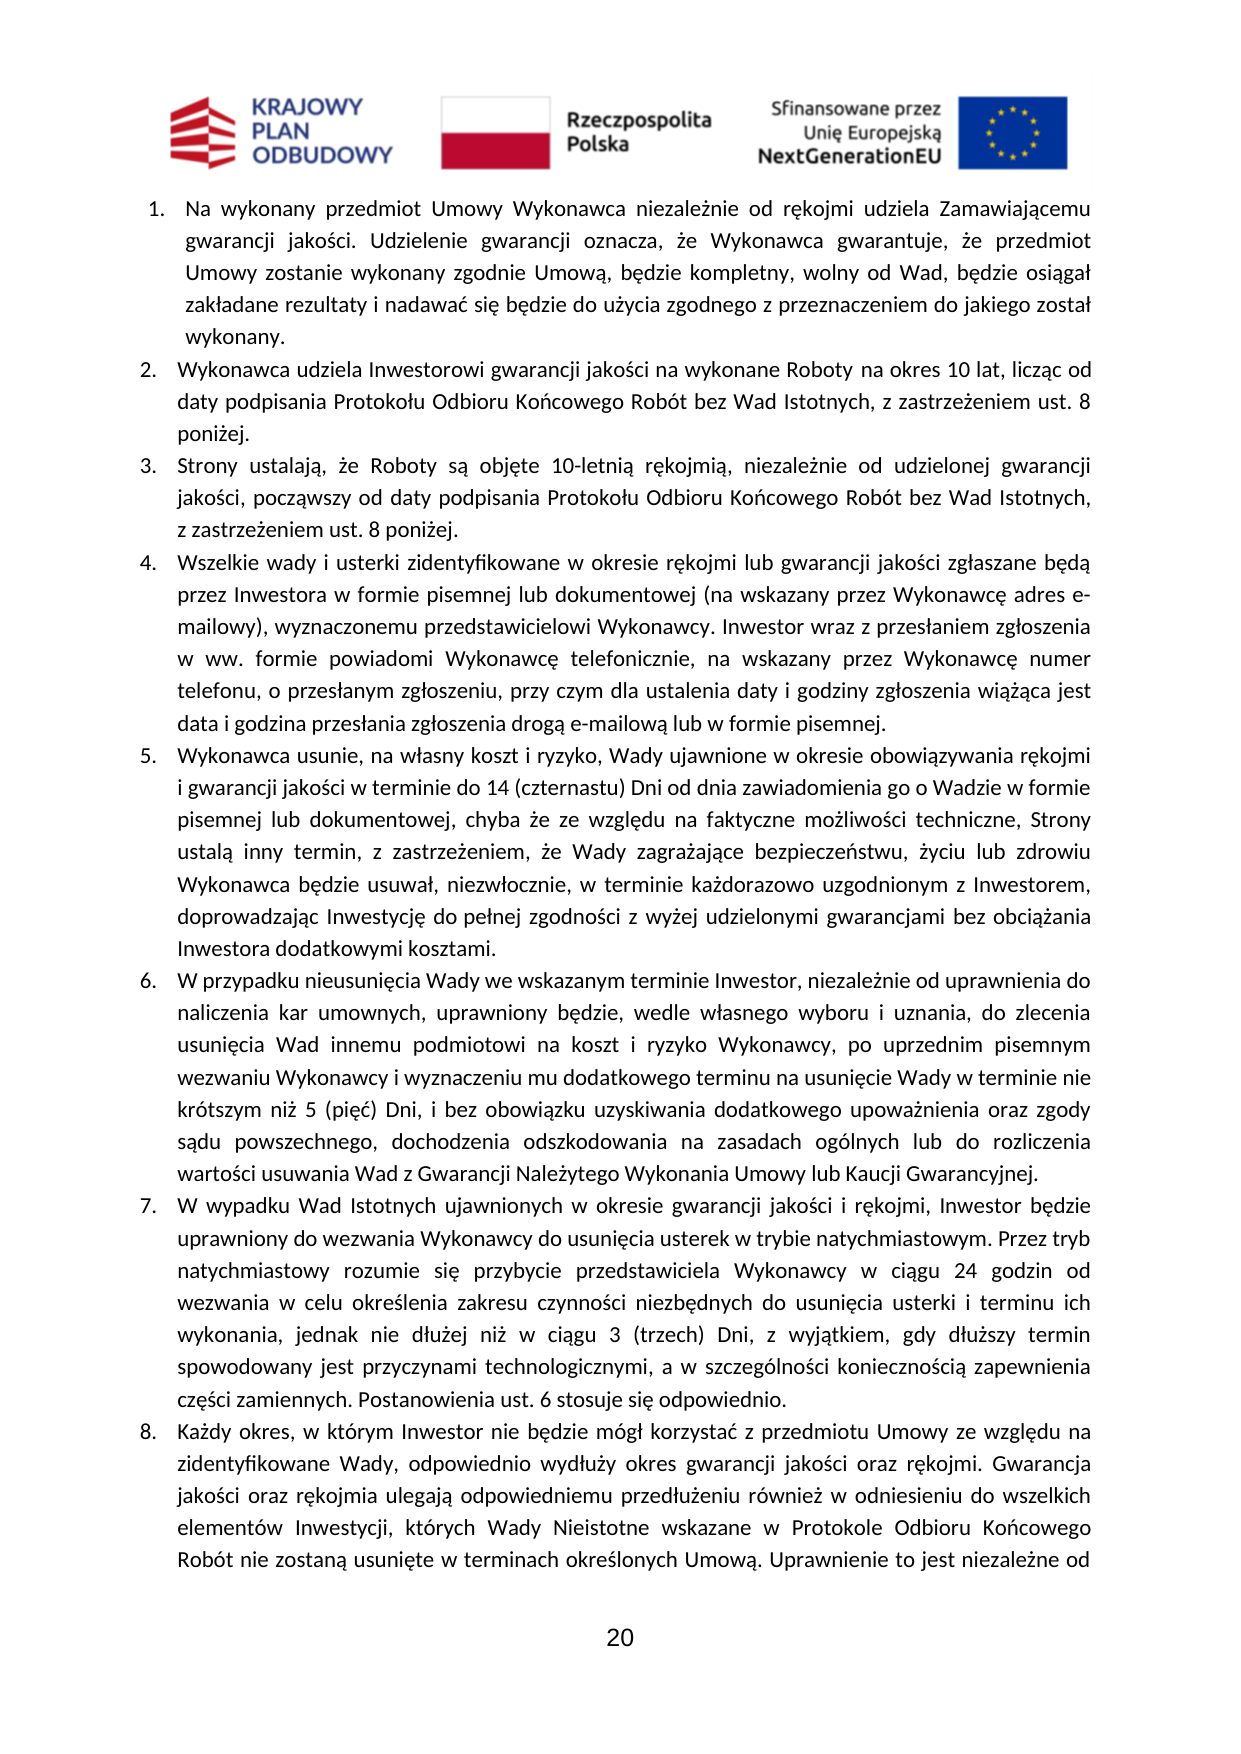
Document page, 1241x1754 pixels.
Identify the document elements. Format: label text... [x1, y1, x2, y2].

list W wypadku Wad Istotnych ujawnionych w okresie gwarancji jakości i rękojmi, Inwestor będzie uprawniony do wezwania Wykonawcy do usunięcia usterek w trybie natychmiastowym. Przez tryb natychmiastowy rozumie się przybycie przedstawiciela Wykonawcy w ciągu 24 godzin od wezwania w celu określenia zakresu czynności niezbędnych do usunięcia usterki i terminu ich wykonania, jednak nie dłużej niż w ciągu 3 (trzech) Dni, z wyjątkiem, gdy dłuższy termin spowodowany jest przyczynami technologicznymi, a w szczególności koniecznością zapewnienia części zamiennych. Postanowienia ust. 6 stosuje się odpowiednio. [139, 1192, 1093, 1413]
list Wykonawca usunie, na własny koszt i ryzyko, Wady ujawnione w okresie obowiązywania rękojmi i gwarancji jakości w terminie do 14 (czternastu) Dni od dnia zawiadomienia go o Wadzie w formie pisemnej lub dokumentowej, chyba że ze względu na faktyczne możliwości techniczne, Strony ustalą inny termin, z zastrzeżeniem, że Wady zagrażające bezpieczeństwu, życiu lub zdrowiu Wykonawca będzie usuwał, niezwłocznie, w terminie każdorazowo uzgodnionym z Inwestorem, doprowadzając Inwestycję do pełnej zgodności z wyżej udzielonymi gwarancjami bez obciążania Inwestora dodatkowymi kosztami. [139, 741, 1093, 962]
list Wykonawca udziela Inwestorowi gwarancji jakości na wykonane Roboty na okres 10 lat, licząc od daty podpisania Protokołu Odbioru Końcowego Robót bez Wad Istotnych, z zastrzeżeniem ust. 8 poniżej. [139, 355, 1093, 447]
list W przypadku nieusunięcia Wady we wskazanym terminie Inwestor, niezależnie od uprawnienia do naliczenia kar umownych, uprawniony będzie, wedle własnego wyboru i uznania, do zlecenia usunięcia Wad innemu podmiotowi na koszt i ryzyko Wykonawcy, po uprzednim pisemnym wezwaniu Wykonawcy i wyznaczeniu mu dodatkowego terminu na usunięcie Wady w terminie nie krótszym niż 5 (pięć) Dni, i bez obowiązku uzyskiwania dodatkowego upoważnienia oraz zgody sądu powszechnego, dochodzenia odszkodowania na zasadach ogólnych lub do rozliczenia wartości usuwania Wad z Gwarancji Należytego Wykonania Umowy lub Kaucji Gwarancyjnej. [139, 966, 1093, 1187]
list Strony ustalają, że Roboty są objęte 10-letnią rękojmią, niezależnie od udzielonej gwarancji jakości, począwszy od daty podpisania Protokołu Odbioru Końcowego Robót bez Wad Istotnych, z zastrzeżeniem ust. 8 poniżej. [139, 451, 1093, 544]
list Wszelkie wady i usterki zidentyfikowane w okresie rękojmi lub gwarancji jakości zgłaszane będą przez Inwestora w formie pisemnej lub dokumentowej (na wskazany przez Wykonawcę adres e-mailowy), wyznaczonemu przedstawicielowi Wykonawcy. Inwestor wraz z przesłaniem zgłoszenia w ww. formie powiadomi Wykonawcę telefonicznie, na wskazany przez Wykonawcę numer telefonu, o przesłanym zgłoszeniu, przy czym dla ustalenia daty i godziny zgłoszenia wiążąca jest data i godzina przesłania zgłoszenia drogą e-mailową lub w formie pisemnej. [139, 548, 1093, 737]
picture [147, 73, 1093, 194]
list Na wykonany przedmiot Umowy Wykonawca niezależnie od rękojmi udziela Zamawiającemu gwarancji jakości. Udzielenie gwarancji oznacza, że Wykonawca gwarantuje, że przedmiot Umowy zostanie wykonany zgodnie Umową, będzie kompletny, wolny od Wad, będzie osiągał zakładane rezultaty i nadawać się będzie do użycia zgodnego z przeznaczeniem do jakiego został wykonany. [148, 194, 1093, 351]
